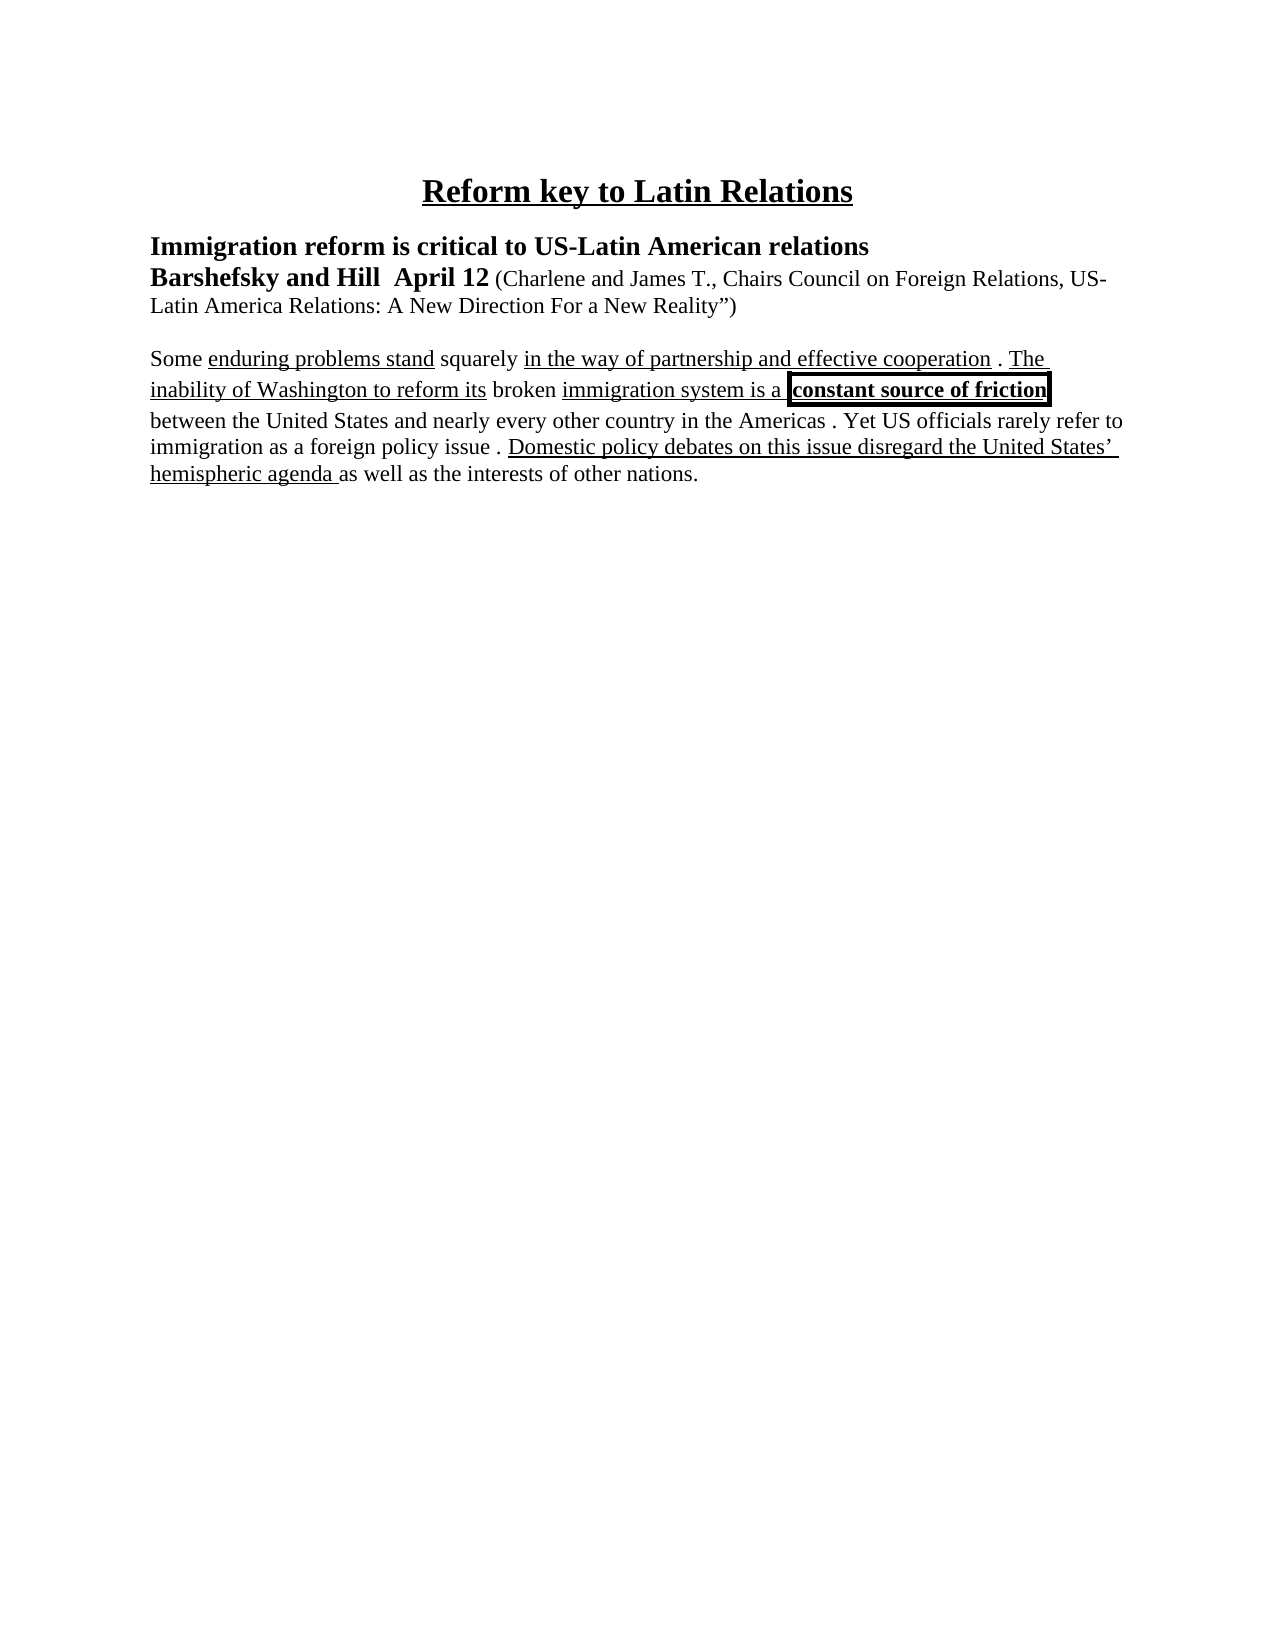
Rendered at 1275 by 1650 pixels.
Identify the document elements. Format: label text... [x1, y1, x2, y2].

subtitle Immigration reform is critical to US-Latin American relations [150, 230, 1125, 261]
text Some enduring problems stand squarely in the way of partnership and effective cooperation . The inability of Washington to reform its broken immigration system is a constant source of friction between the United States and nearly every other country in the Americas . Yet US officials rarely refer to immigration as a foreign policy issue . Domestic policy debates on this issue disregard the United States’ hemispheric agenda as well as the interests of other nations. [150, 345, 1125, 486]
subtitle Reform key to Latin Relations [150, 171, 1125, 209]
text Barshefsky and Hill April 12 (Charlene and James T., Chairs Council on Foreign Relations, US-Latin America Relations: A New Direction For a New Reality”) [150, 261, 1125, 319]
